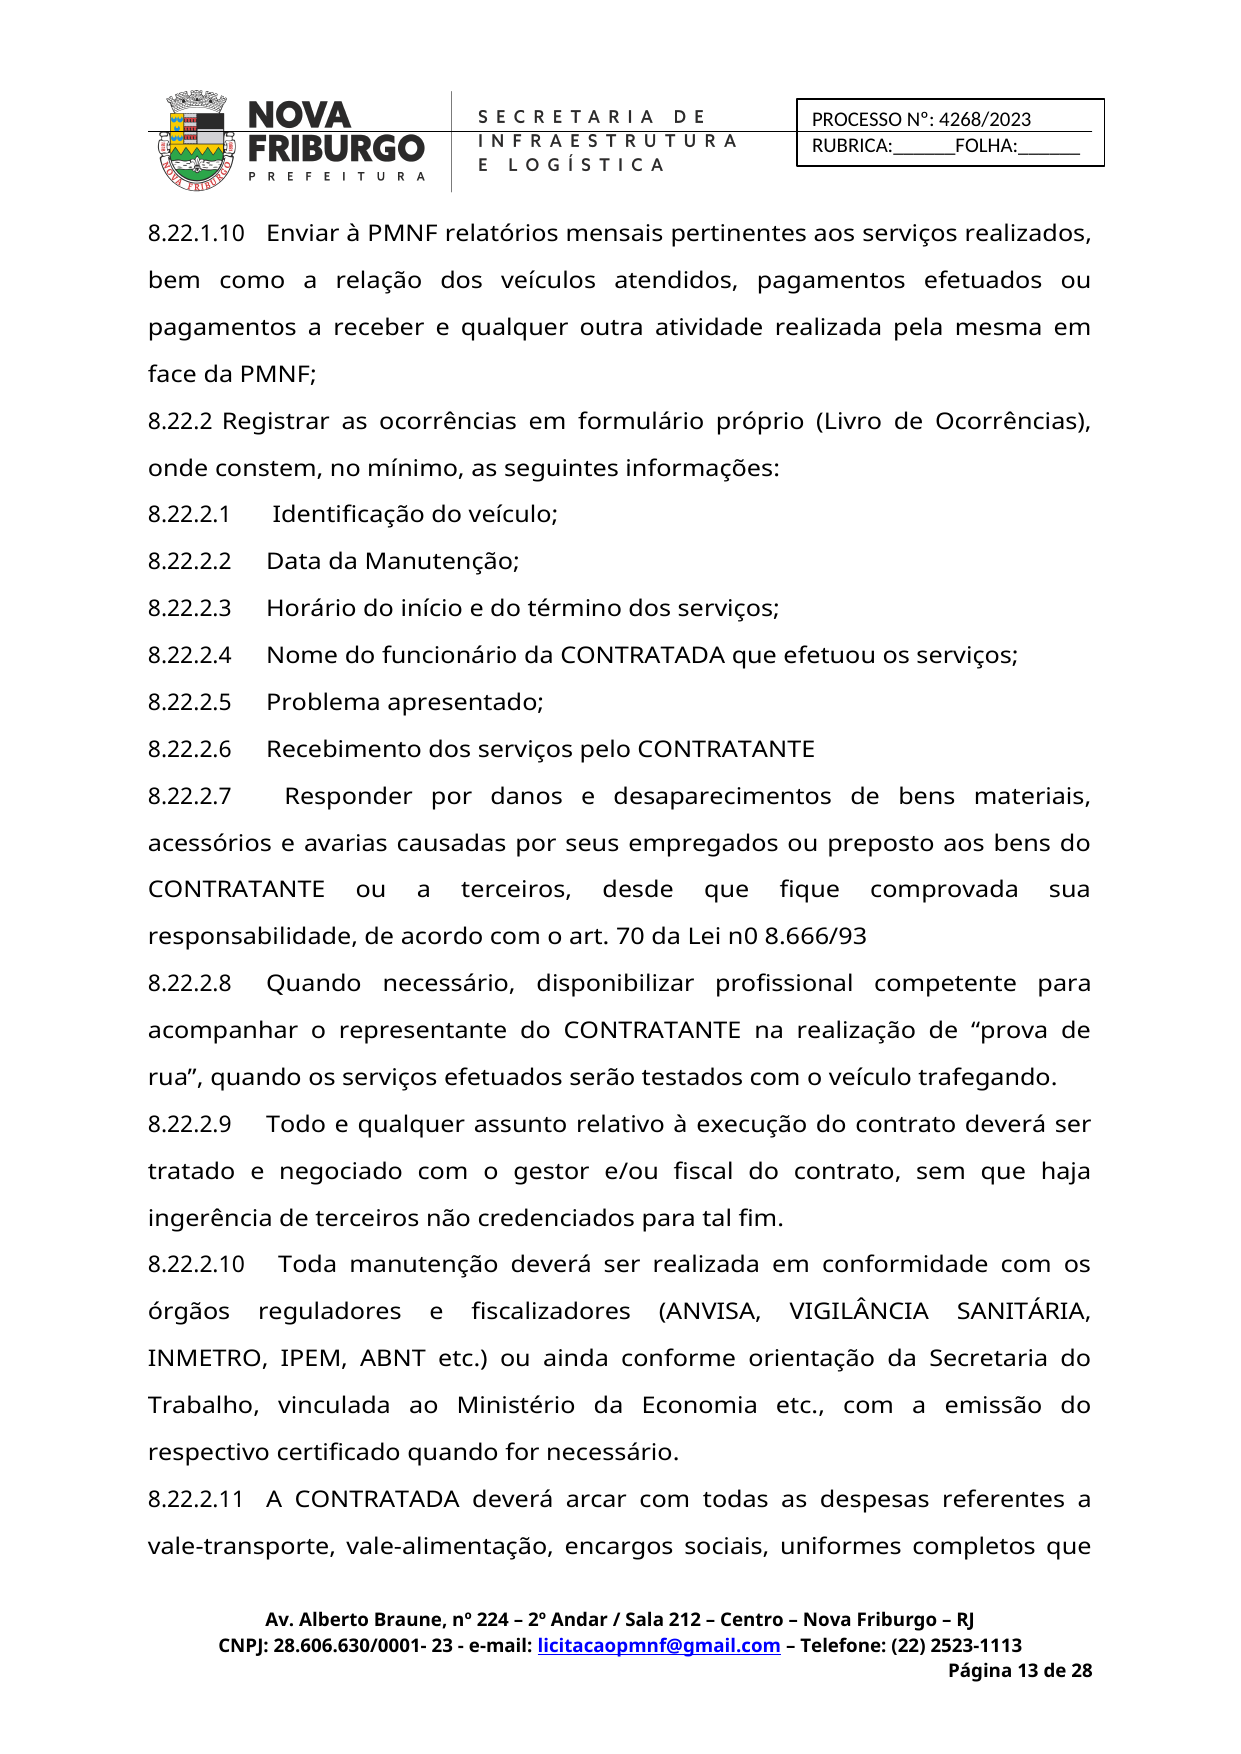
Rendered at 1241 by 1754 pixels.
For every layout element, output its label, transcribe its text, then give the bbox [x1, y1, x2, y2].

list Enviar à PMNF relatórios mensais pertinentes aos serviços realizados, bem como a relação dos veículos atendidos, pagamentos efetuados ou pagamentos a receber e qualquer outra atividade realizada pela mesma em face da PMNF; [148, 138, 1092, 389]
list Identificação do veículo; [148, 498, 1092, 530]
list Quando necessário, disponibilizar profissional competente para acompanhar o representante do CONTRATANTE na realização de “prova de rua”, quando os serviços efetuados serão testados com o veículo trafegando. [148, 967, 1092, 1092]
list Horário do início e do término dos serviços; [148, 592, 1092, 623]
list Problema apresentado; [148, 686, 1092, 717]
list Registrar as ocorrências em formulário próprio (Livro de Ocorrências), onde constem, no mínimo, as seguintes informações: [148, 405, 1092, 483]
list Recebimento dos serviços pelo CONTRATANTE [148, 733, 1092, 764]
list Responder por danos e desaparecimentos de bens materiais, acessórios e avarias causadas por seus empregados ou preposto aos bens do CONTRATANTE ou a terceiros, desde que fique comprovada sua responsabilidade, de acordo com o art. 70 da Lei n0 8.666/93 [148, 780, 1092, 952]
list Data da Manutenção; [148, 545, 1092, 577]
list Nome do funcionário da CONTRATADA que efetuou os serviços; [148, 639, 1092, 670]
list Toda manutenção deverá ser realizada em conformidade com os órgãos reguladores e fiscalizadores (ANVISA, VIGILÂNCIA SANITÁRIA, INMETRO, IPEM, ABNT etc.) ou ainda conforme orientação da Secretaria do Trabalho, vinculada ao Ministério da Economia etc., com a emissão do respectivo certificado quando for necessário. [148, 1248, 1092, 1467]
picture [135, 67, 766, 202]
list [148, 1483, 1092, 1561]
list Todo e qualquer assunto relativo à execução do contrato deverá ser tratado e negociado com o gestor e/ou fiscal do contrato, sem que haja ingerência de terceiros não credenciados para tal fim. [148, 1108, 1092, 1233]
